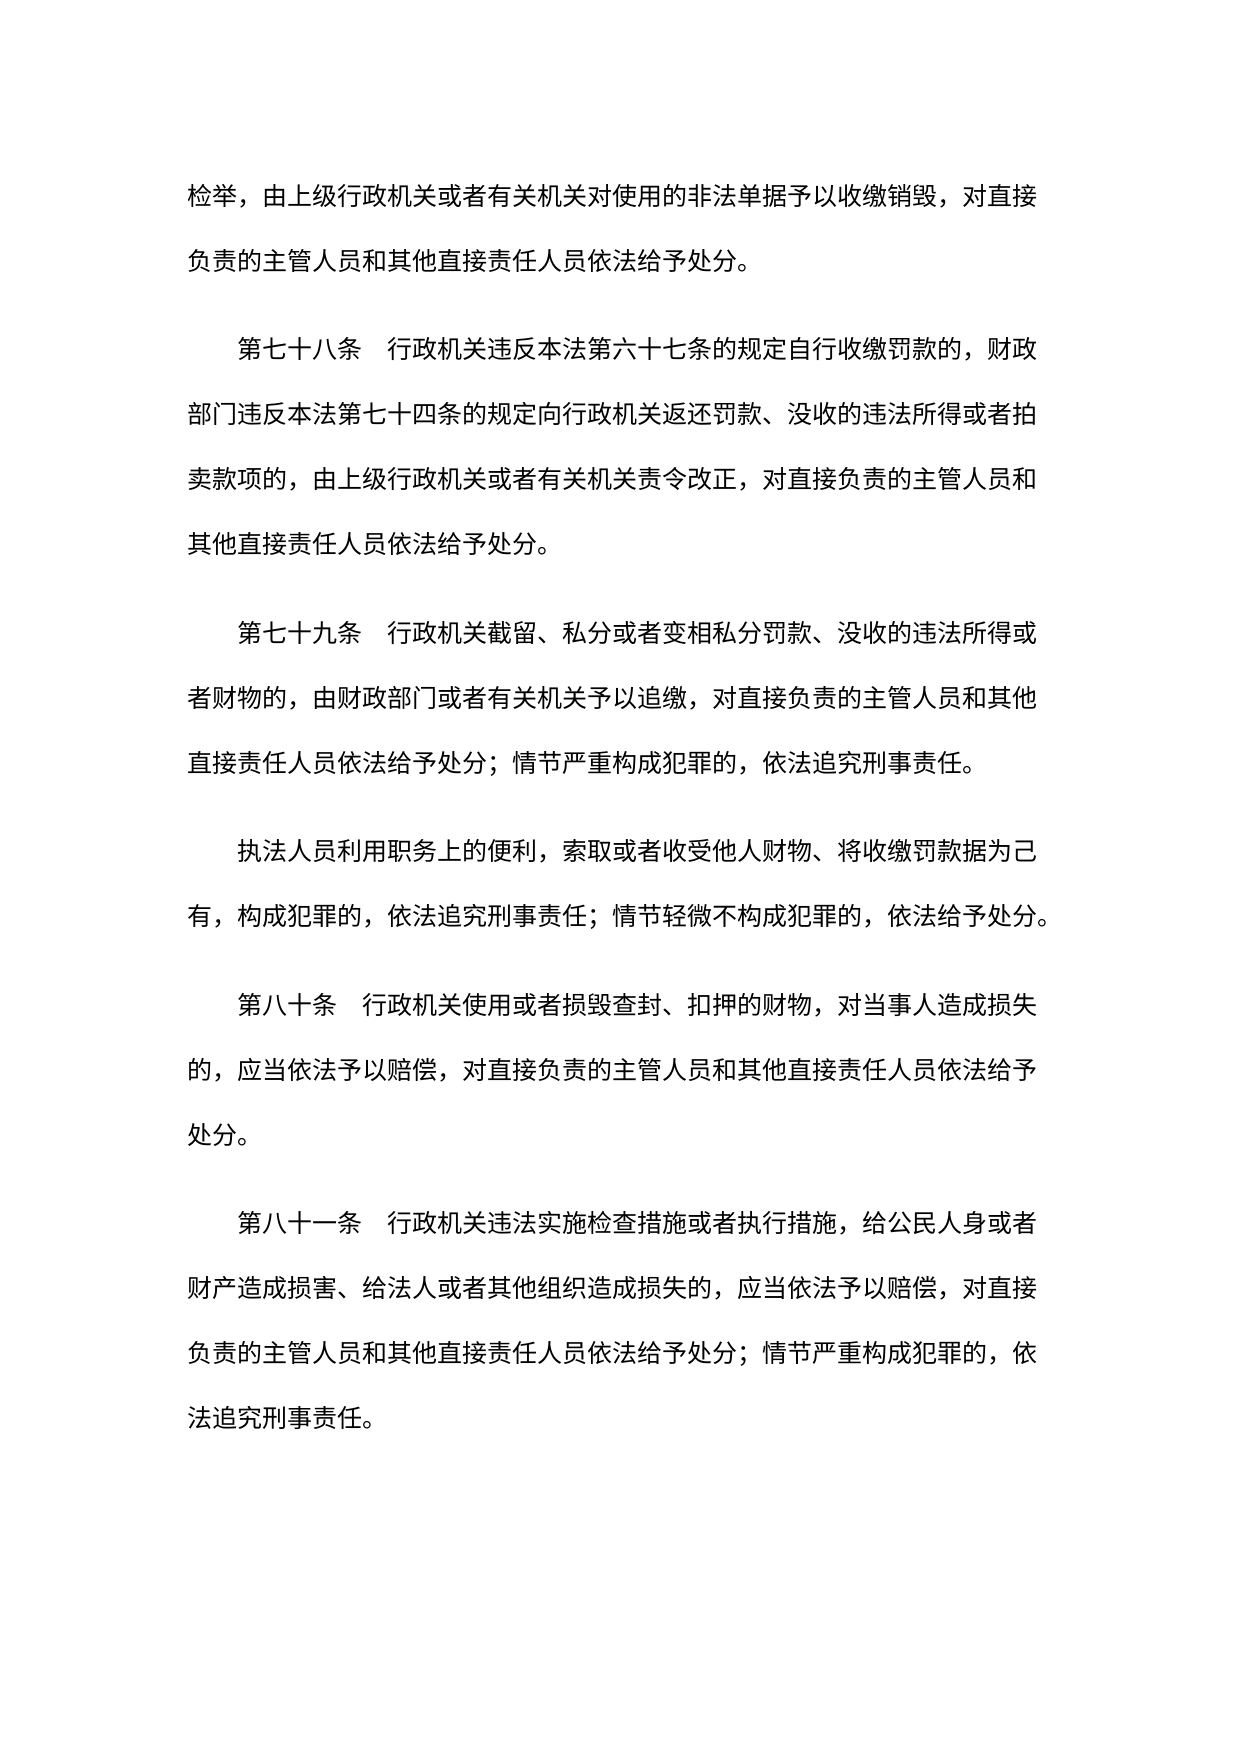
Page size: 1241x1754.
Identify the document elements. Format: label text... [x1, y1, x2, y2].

text 第七十九条 行政机关截留、私分或者变相私分罚款、没收的违法所得或者财物的，由财政部门或者有关机关予以追缴，对直接负责的主管人员和其他直接责任人员依法给予处分；情节严重构成犯罪的，依法追究刑事责任。 [187, 599, 1053, 794]
text 执法人员利用职务上的便利，索取或者收受他人财物、将收缴罚款据为己有，构成犯罪的，依法追究刑事责任；情节轻微不构成犯罪的，依法给予处分。 [187, 817, 1053, 947]
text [187, 162, 1053, 292]
text 第八十条 行政机关使用或者损毁查封、扣押的财物，对当事人造成损失的，应当依法予以赔偿，对直接负责的主管人员和其他直接责任人员依法给予处分。 [187, 971, 1053, 1166]
text 第七十八条 行政机关违反本法第六十七条的规定自行收缴罚款的，财政部门违反本法第七十四条的规定向行政机关返还罚款、没收的违法所得或者拍卖款项的，由上级行政机关或者有关机关责令改正，对直接负责的主管人员和其他直接责任人员依法给予处分。 [187, 315, 1053, 575]
text 第八十一条 行政机关违法实施检查措施或者执行措施，给公民人身或者财产造成损害、给法人或者其他组织造成损失的，应当依法予以赔偿，对直接负责的主管人员和其他直接责任人员依法给予处分；情节严重构成犯罪的，依法追究刑事责任。 [187, 1189, 1053, 1449]
